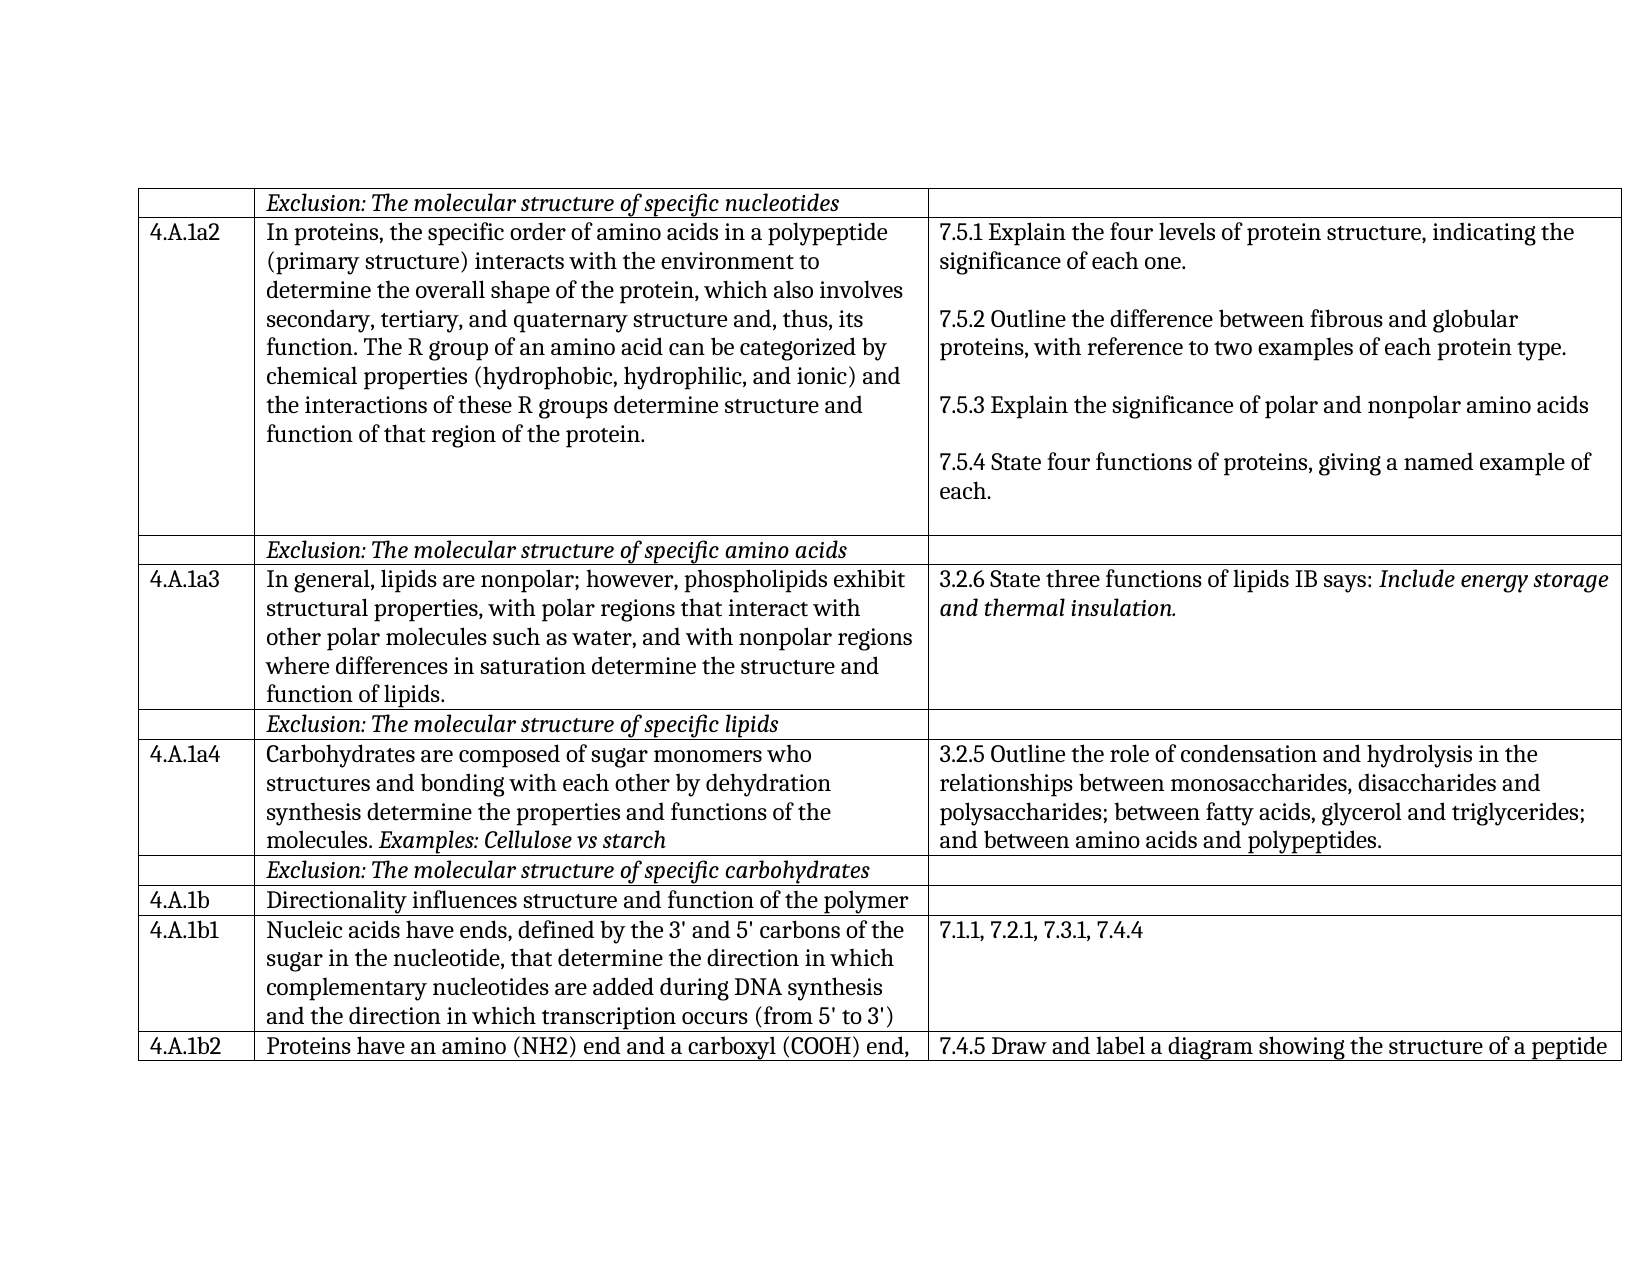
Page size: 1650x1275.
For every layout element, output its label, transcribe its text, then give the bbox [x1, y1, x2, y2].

table_cell [139, 189, 254, 217]
table_cell 3.2.5 Outline the role of condensation and hydrolysis in the relationships between monosaccharides, disaccharides and polysaccharides; between fatty acids, glycerol and triglycerides; and between amino acids and polypeptides. [929, 740, 1621, 855]
table_cell Nucleic acids have ends, defined by the 3' and 5' carbons of the sugar in the nucleotide, that determine the direction in which complementary nucleotides are added during DNA synthesis and the direction in which transcription occurs (from 5' to 3') [255, 916, 928, 1031]
table_cell [929, 856, 1621, 885]
table_cell [139, 536, 254, 564]
table_cell 4.A.1b [139, 886, 254, 914]
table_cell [929, 1032, 1621, 1060]
table_cell Exclusion: The molecular structure of specific carbohydrates [255, 856, 928, 885]
table_cell In proteins, the specific order of amino acids in a polypeptide (primary structure) interacts with the environment to determine the overall shape of the protein, which also involves secondary, tertiary, and quaternary structure and, thus, its function. The R group of an amino acid can be categorized by chemical properties (hydrophobic, hydrophilic, and ionic) and the interactions of these R groups determine structure and function of that region of the protein. [255, 218, 928, 534]
table_cell 3.2.6 State three functions of lipids IB says: Include energy storage and thermal insulation. [929, 565, 1621, 709]
table_cell [929, 886, 1621, 914]
table_cell 4.A.1a2 [139, 218, 254, 534]
table_cell 7.1.1, 7.2.1, 7.3.1, 7.4.4 [929, 916, 1621, 1031]
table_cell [255, 1032, 928, 1060]
table_cell 7.5.1 Explain the four levels of protein structure, indicating the significance of each one. 7.5.2 Outline the difference between fibrous and globular proteins, with reference to two examples of each protein type. 7.5.3 Explain the significance of polar and nonpolar amino acids 7.5.4 State four functions of proteins, giving a named example of each. [929, 218, 1621, 534]
table_cell In general, lipids are nonpolar; however, phospholipids exhibit structural properties, with polar regions that interact with other polar molecules such as water, and with nonpolar regions where differences in saturation determine the structure and function of lipids. [255, 565, 928, 709]
table_cell 4.A.1b1 [139, 916, 254, 1031]
table_cell Carbohydrates are composed of sugar monomers who structures and bonding with each other by dehydration synthesis determine the properties and functions of the molecules. Examples: Cellulose vs starch [255, 740, 928, 855]
table_cell 4.A.1a4 [139, 740, 254, 855]
table_cell Exclusion: The molecular structure of specific lipids [255, 710, 928, 739]
table_cell [929, 710, 1621, 739]
table_cell 4.A.1a3 [139, 565, 254, 709]
table_cell [139, 856, 254, 885]
table_cell [139, 710, 254, 739]
table_cell 4.A.1b2 [139, 1032, 254, 1060]
table_cell Exclusion: The molecular structure of specific amino acids [255, 536, 928, 564]
table_cell Directionality influences structure and function of the polymer [255, 886, 928, 914]
table_cell Exclusion: The molecular structure of specific nucleotides [255, 189, 928, 217]
table_cell [929, 536, 1621, 564]
table_cell [929, 189, 1621, 217]
